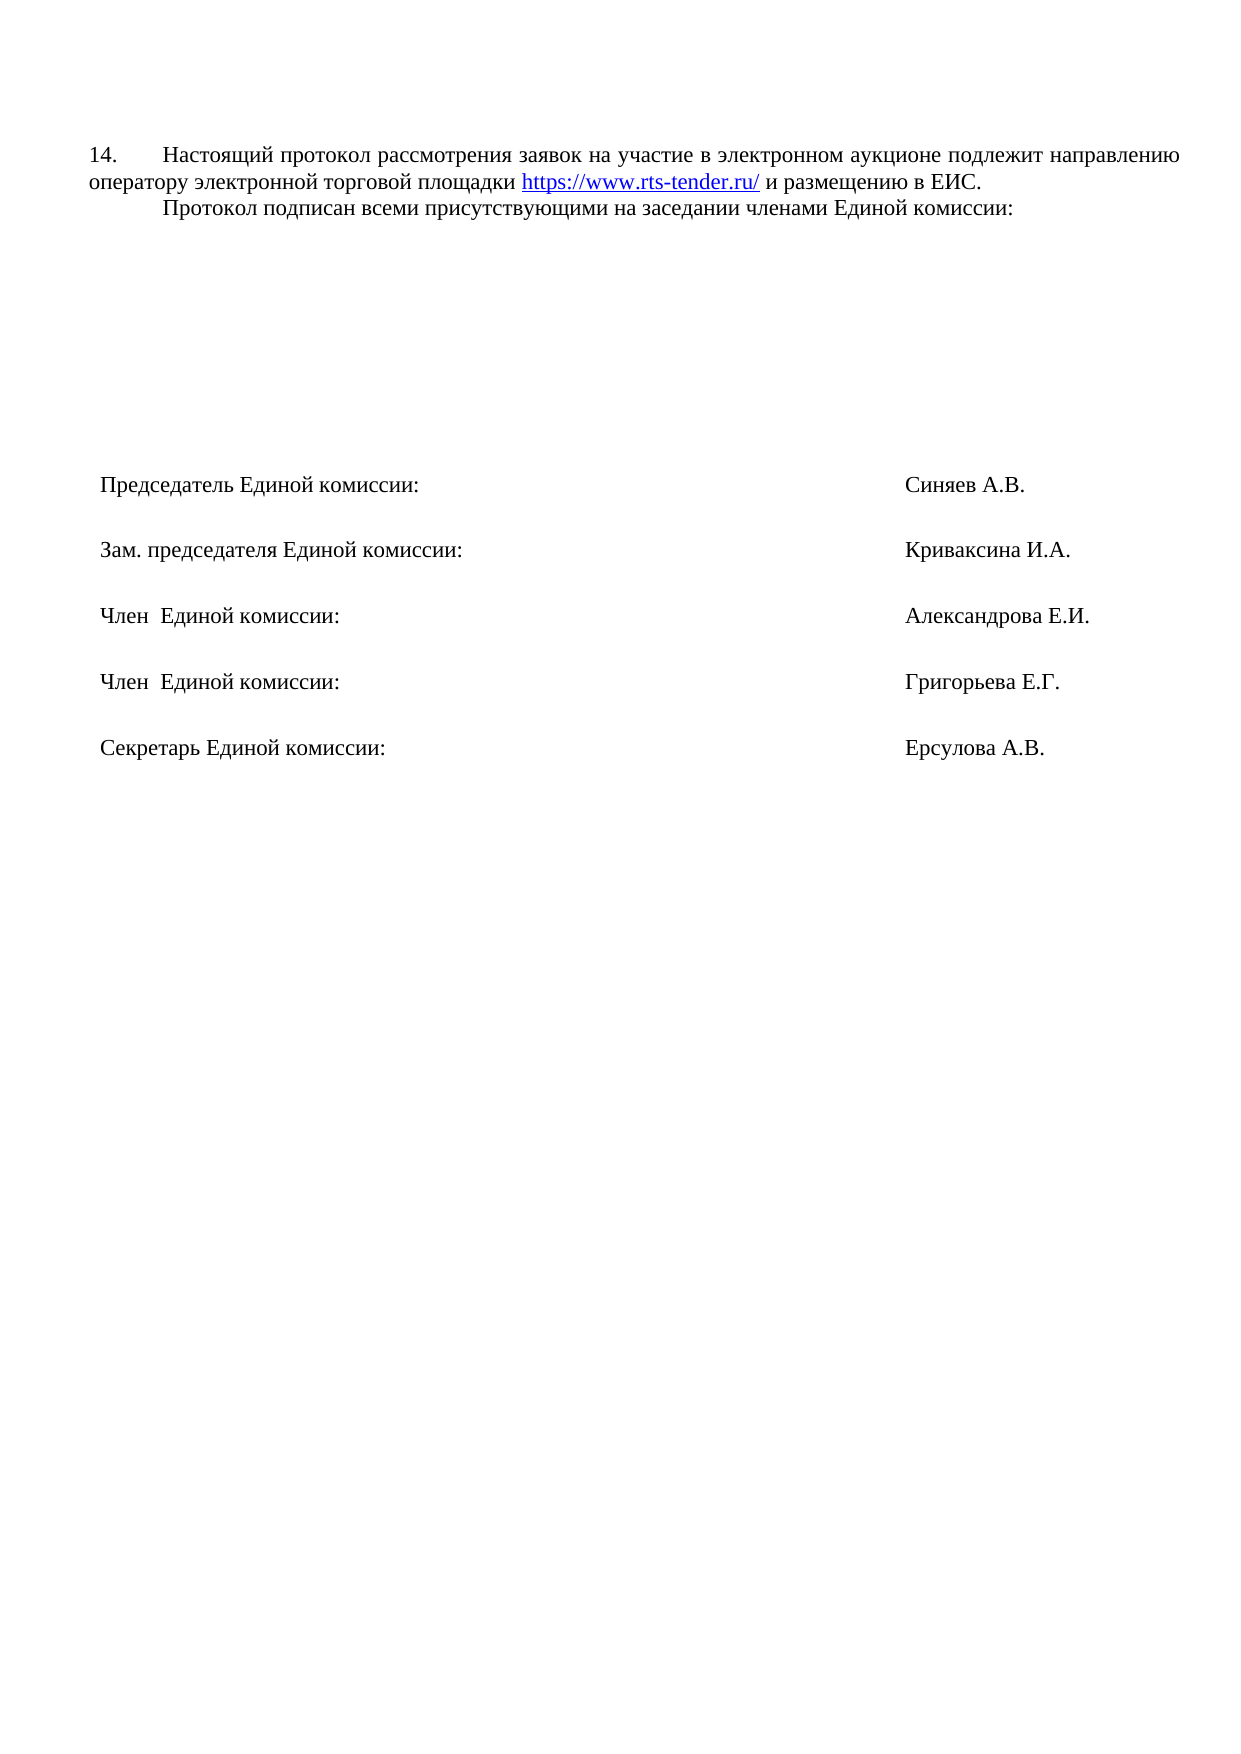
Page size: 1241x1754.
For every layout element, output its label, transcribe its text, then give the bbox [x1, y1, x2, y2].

table_cell Зам. председателя Единой комиссии: [89, 536, 894, 602]
table_cell Григорьева Е.Г. [894, 668, 1158, 734]
text 14. Настоящий протокол рассмотрения заявок на участие в электронном аукционе подлежит направлению оператору электронной торговой площадки https://www.rts-tender.ru/ и размещению в ЕИС. [89, 141, 1181, 194]
table_header Синяев А.В. [894, 273, 1158, 536]
table_header Председатель Единой комиссии: [89, 273, 894, 536]
table_cell Секретарь Единой комиссии: [89, 734, 894, 800]
text Протокол подписан всеми присутствующими на заседании членами Единой комиссии: [89, 194, 1181, 220]
table_cell Ерсулова А.В. [894, 734, 1158, 800]
table_cell Криваксина И.А. [894, 536, 1158, 602]
table_cell Член Единой комиссии: [89, 602, 894, 668]
table_cell Александрова Е.И. [894, 602, 1158, 668]
table_cell Член Единой комиссии: [89, 668, 894, 734]
